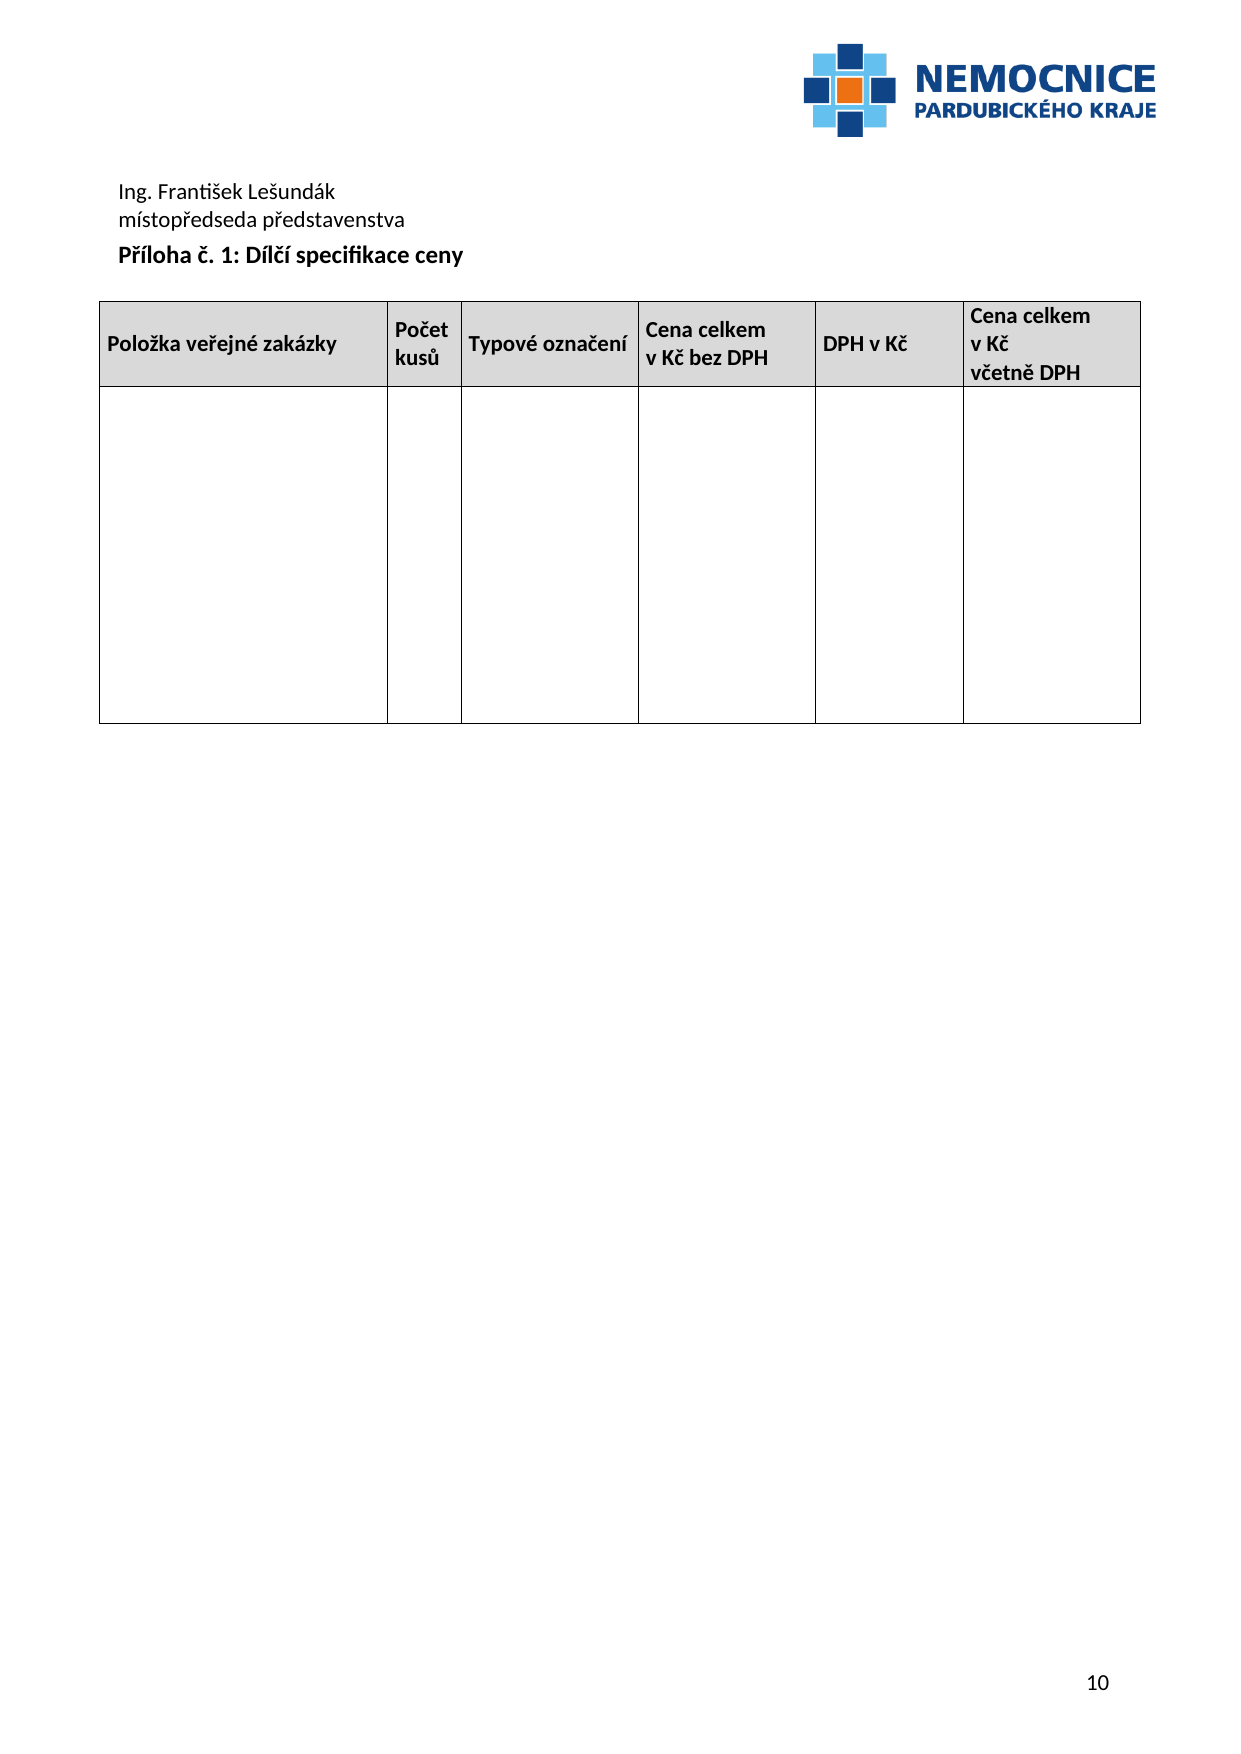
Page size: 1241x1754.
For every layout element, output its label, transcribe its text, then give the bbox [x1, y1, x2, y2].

table_header DPH v Kč [816, 302, 963, 386]
table_header Cena celkem v Kč bez DPH [639, 302, 815, 386]
table_cell [388, 387, 461, 723]
table_cell [964, 387, 1140, 723]
text Ing. František Lešundák [118, 177, 1122, 205]
table_header Cena celkem v Kč včetně DPH [964, 302, 1140, 386]
table_cell [639, 387, 815, 723]
table_header Položka veřejné zakázky [100, 302, 387, 386]
subtitle Příloha č. 1: Dílčí specifikace ceny [118, 239, 1122, 270]
table_header Typové označení [462, 302, 638, 386]
table_cell [816, 387, 963, 723]
picture [802, 42, 1156, 138]
table_header Počet kusů [388, 302, 461, 386]
table_cell [100, 387, 387, 723]
text místopředseda představenstva [118, 205, 1122, 233]
table_cell [462, 387, 638, 723]
